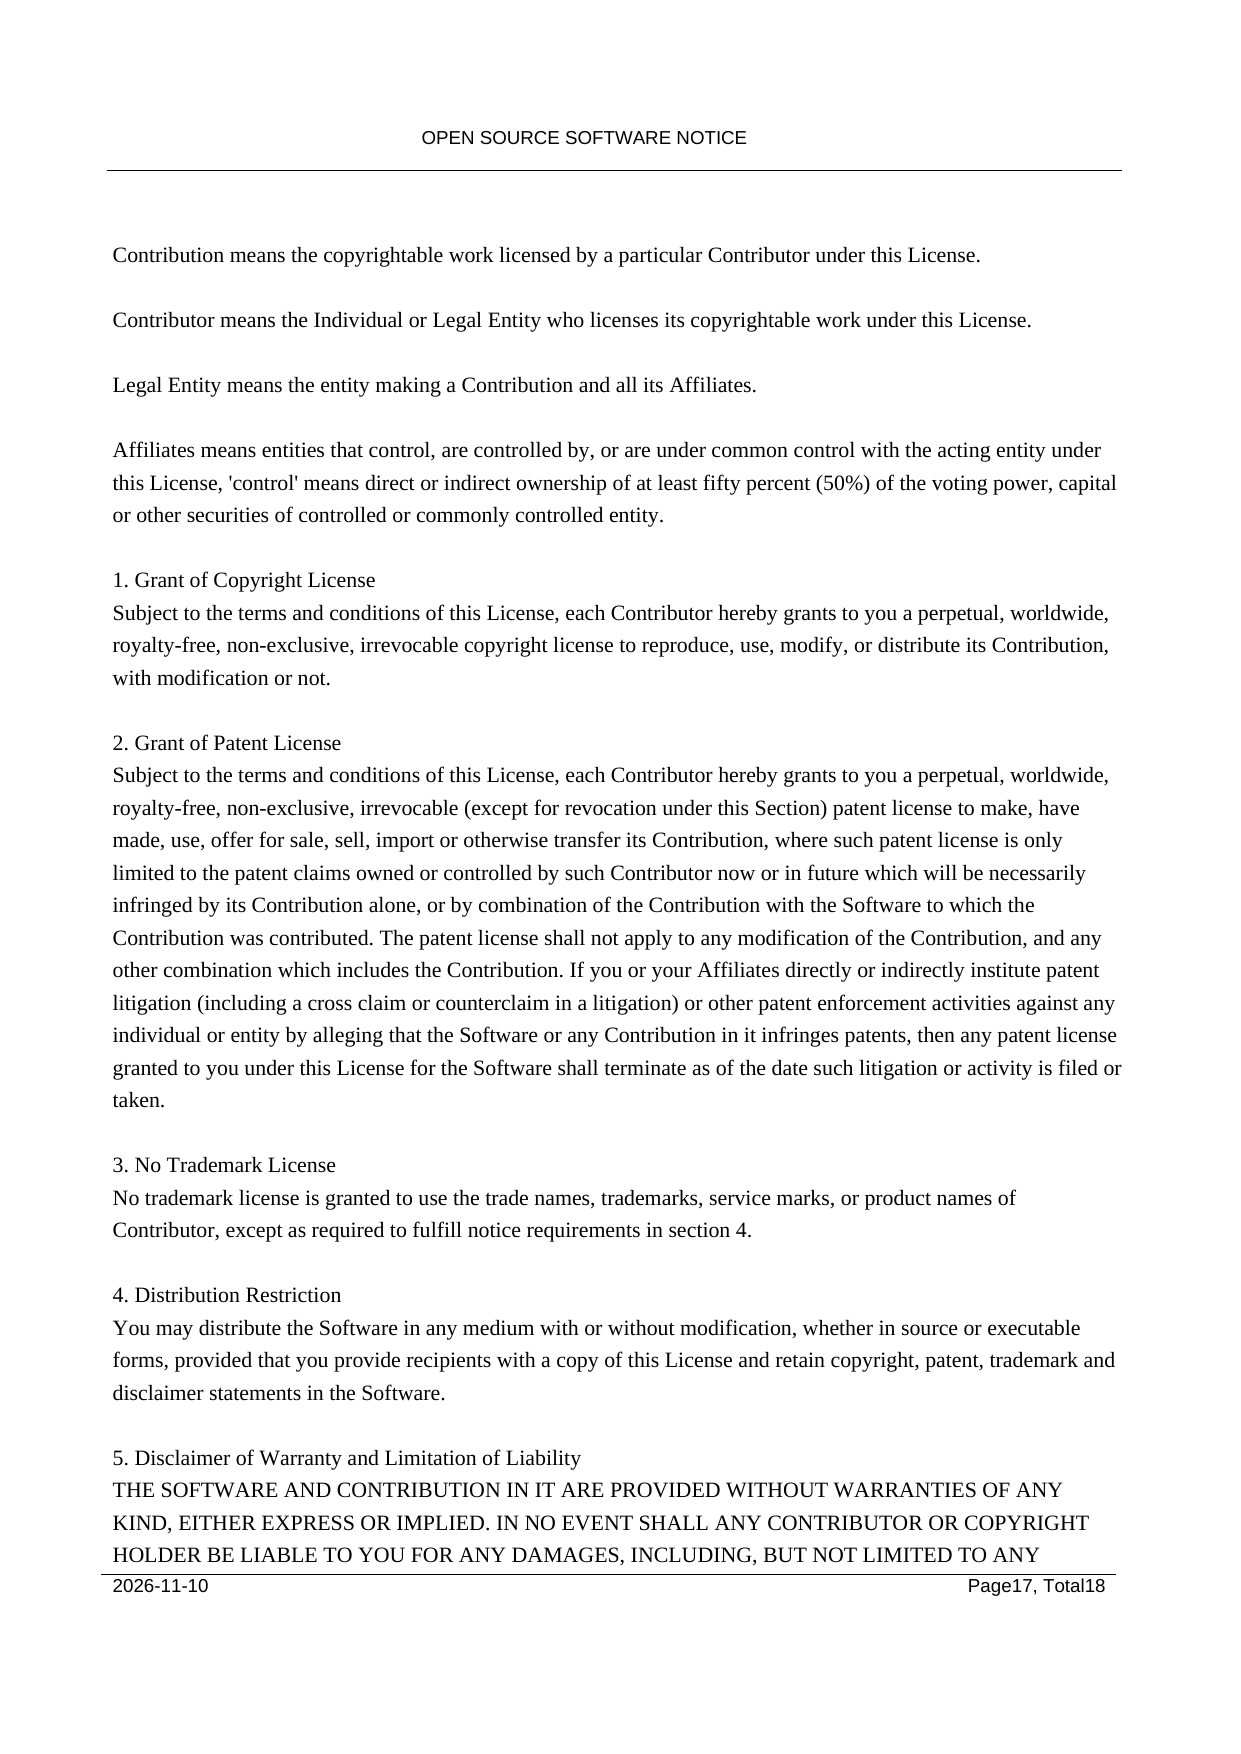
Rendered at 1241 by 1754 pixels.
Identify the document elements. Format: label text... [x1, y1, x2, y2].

text Contributor means the Individual or Legal Entity who licenses its copyrightable work under this License. [112, 304, 1128, 336]
text 5. Disclaimer of Warranty and Limitation of Liability [112, 1441, 1128, 1474]
text Subject to the terms and conditions of this License, each Contributor hereby grants to you a perpetual, worldwide, royalty-free, non-exclusive, irrevocable copyright license to reproduce, use, modify, or distribute its Contribution, with modification or not. [112, 596, 1128, 694]
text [112, 1474, 1128, 1571]
text No trademark license is granted to use the trade names, trademarks, service marks, or product names of Contributor, except as required to fulfill notice requirements in section 4. [112, 1181, 1128, 1246]
text Affiliates means entities that control, are controlled by, or are under common control with the acting entity under this License, 'control' means direct or indirect ownership of at least fifty percent (50%) of the voting power, capital or other securities of controlled or commonly controlled entity. [112, 434, 1128, 531]
text Contribution means the copyrightable work licensed by a particular Contributor under this License. [112, 239, 1128, 271]
text Subject to the terms and conditions of this License, each Contributor hereby grants to you a perpetual, worldwide, royalty-free, non-exclusive, irrevocable (except for revocation under this Section) patent license to make, have made, use, offer for sale, sell, import or otherwise transfer its Contribution, where such patent license is only limited to the patent claims owned or controlled by such Contributor now or in future which will be necessarily infringed by its Contribution alone, or by combination of the Contribution with the Software to which the Contribution was contributed. The patent license shall not apply to any modification of the Contribution, and any other combination which includes the Contribution. If you or your Affiliates directly or indirectly institute patent litigation (including a cross claim or counterclaim in a litigation) or other patent enforcement activities against any individual or entity by alleging that the Software or any Contribution in it infringes patents, then any patent license granted to you under this License for the Software shall terminate as of the date such litigation or activity is filed or taken. [112, 759, 1128, 1116]
text 4. Distribution Restriction [112, 1279, 1128, 1311]
text 3. No Trademark License [112, 1149, 1128, 1181]
text 1. Grant of Copyright License [112, 564, 1128, 596]
text Legal Entity means the entity making a Contribution and all its Affiliates. [112, 369, 1128, 401]
text 2. Grant of Patent License [112, 726, 1128, 759]
text You may distribute the Software in any medium with or without modification, whether in source or executable forms, provided that you provide recipients with a copy of this License and retain copyright, patent, trademark and disclaimer statements in the Software. [112, 1311, 1128, 1409]
